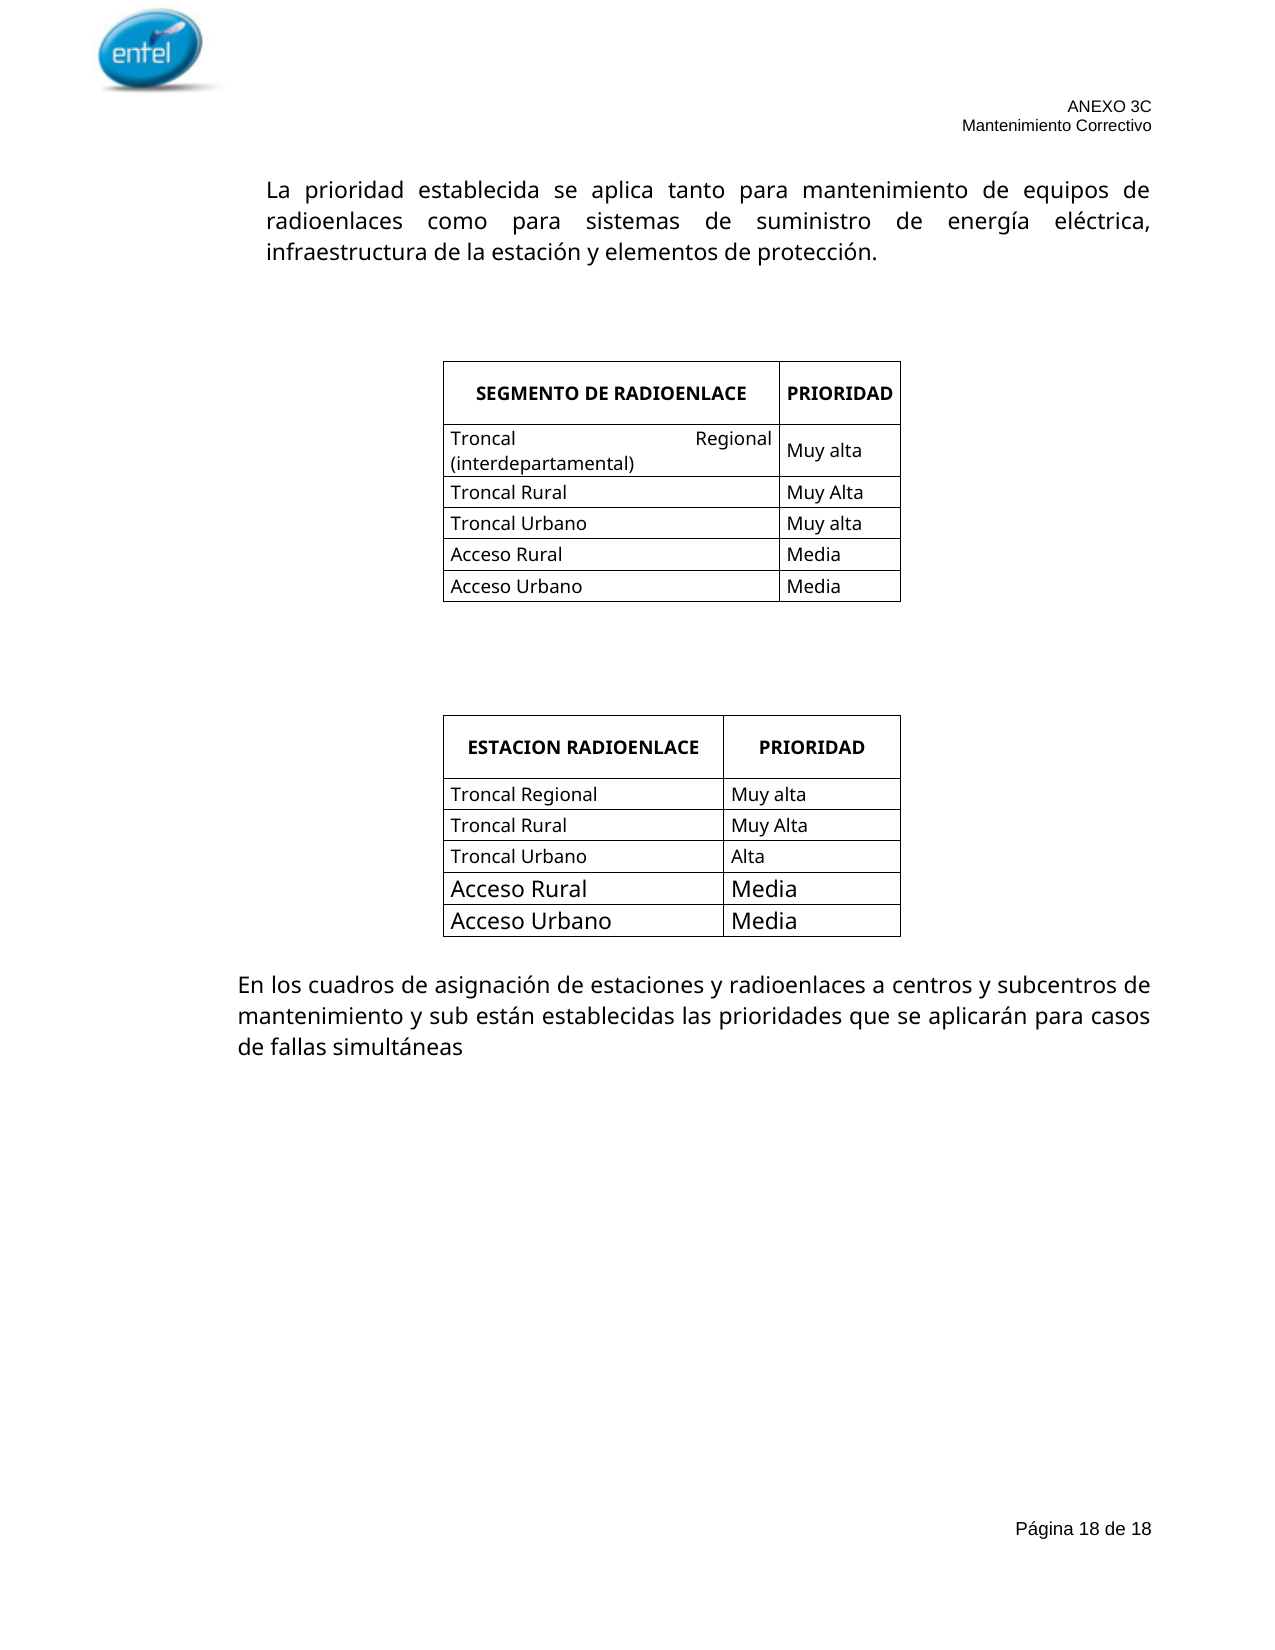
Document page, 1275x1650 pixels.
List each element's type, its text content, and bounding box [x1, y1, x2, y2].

table_header ESTACION RADIOENLACE [444, 716, 723, 778]
table_cell Media [780, 571, 900, 601]
table_cell Troncal Urbano [444, 841, 723, 872]
table_cell Muy alta [724, 779, 900, 809]
table_header SEGMENTO DE RADIOENLACE [444, 362, 779, 424]
table_cell Media [780, 539, 900, 569]
table_cell Media [724, 873, 900, 904]
table_cell Troncal Regional [444, 779, 723, 809]
table_cell Troncal Rural [444, 810, 723, 840]
table_cell Troncal Rural [444, 477, 779, 507]
text La prioridad establecida se aplica tanto para mantenimiento de equipos de radioenlaces como para sistemas de suministro de energía eléctrica, infraestructura de la estación y elementos de protección. [266, 174, 1152, 267]
table_cell Muy Alta [780, 477, 900, 507]
picture [82, 2, 225, 99]
table_cell Acceso Urbano [444, 905, 723, 936]
table_header PRIORIDAD [724, 716, 900, 778]
table_header PRIORIDAD [780, 362, 900, 424]
table_cell Muy alta [780, 508, 900, 538]
table_cell Acceso Rural [444, 539, 779, 569]
table_cell Troncal Regional (interdepartamental) [444, 425, 779, 476]
text En los cuadros de asignación de estaciones y radioenlaces a centros y subcentros de mantenimiento y sub están establecidas las prioridades que se aplicarán para casos de fallas simultáneas [237, 968, 1152, 1062]
table_cell Muy Alta [724, 810, 900, 840]
table_cell Acceso Rural [444, 873, 723, 904]
table_cell Troncal Urbano [444, 508, 779, 538]
table_cell Media [724, 905, 900, 936]
table_cell Acceso Urbano [444, 571, 779, 601]
table_cell Muy alta [780, 425, 900, 476]
table_cell Alta [724, 841, 900, 872]
